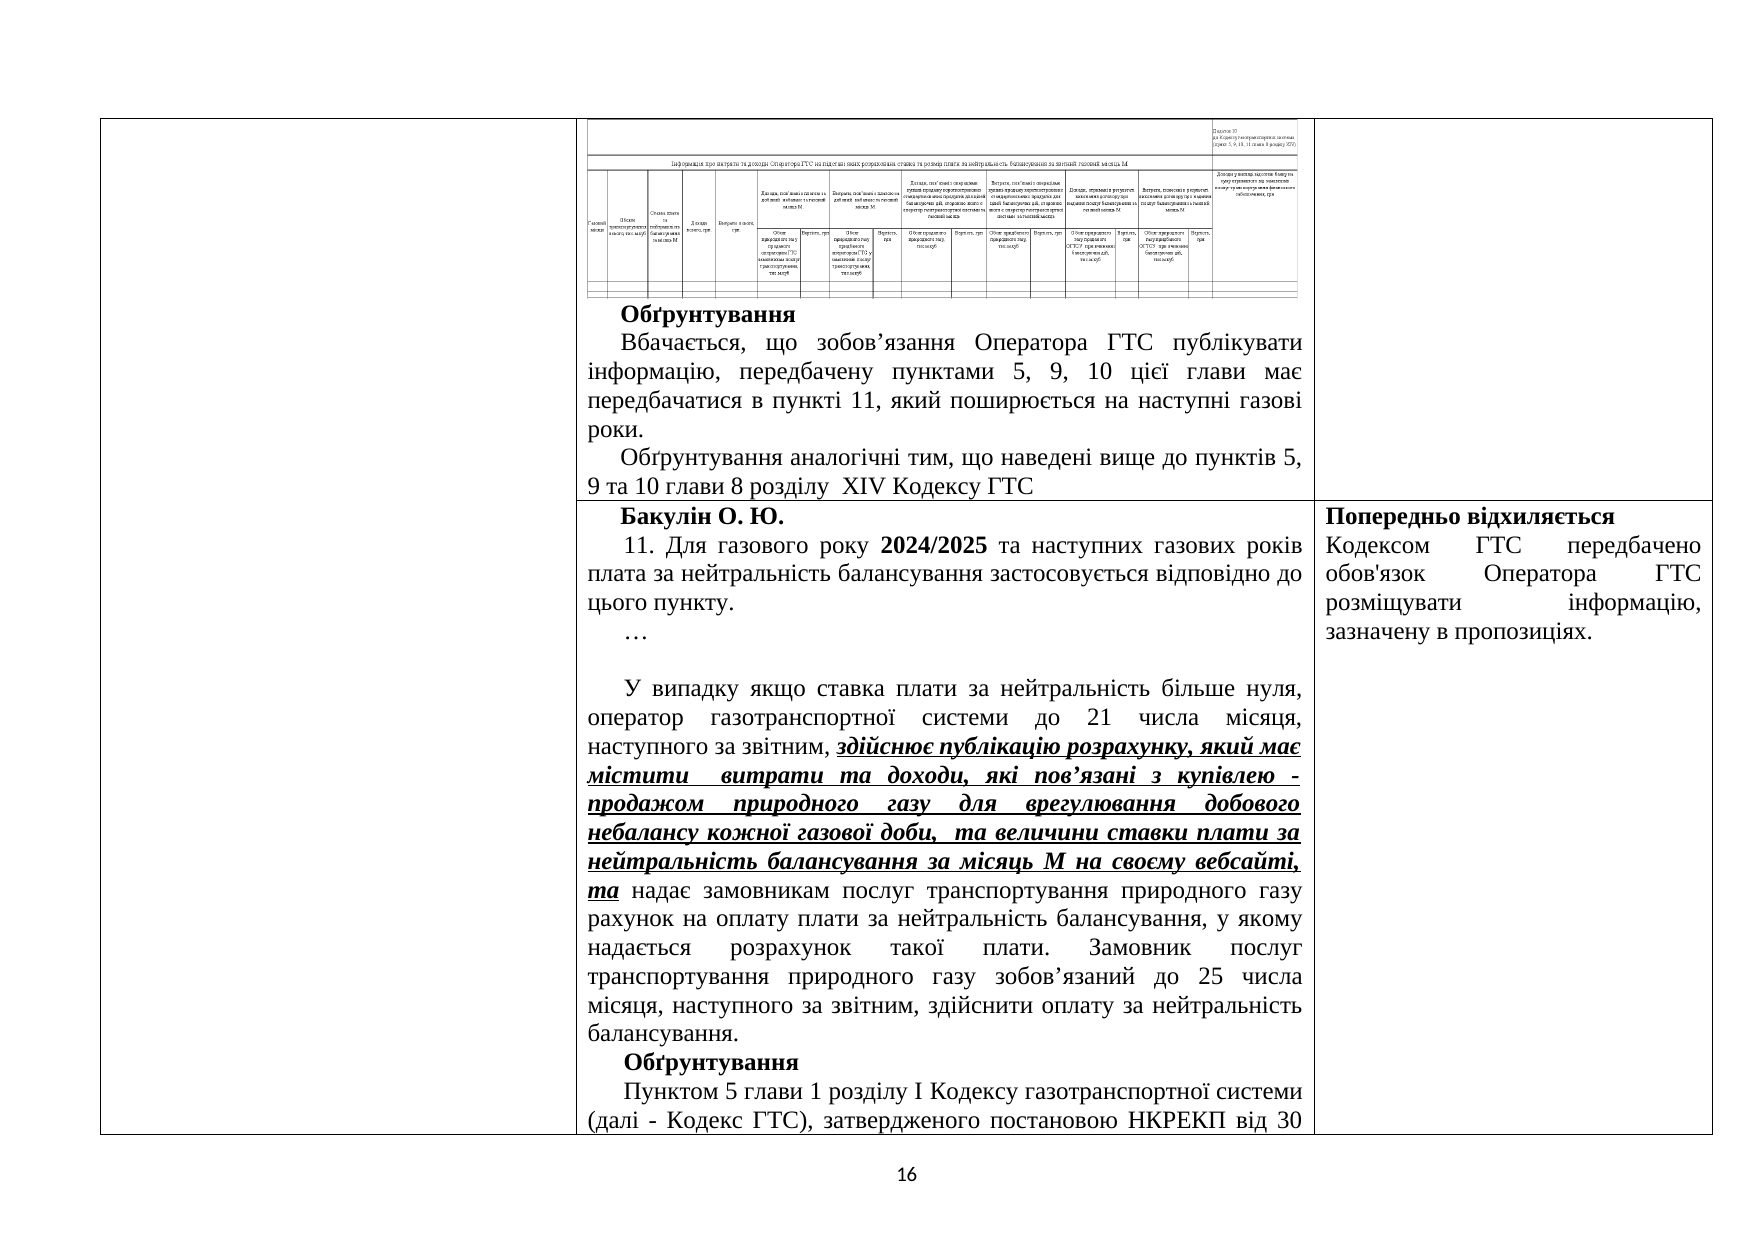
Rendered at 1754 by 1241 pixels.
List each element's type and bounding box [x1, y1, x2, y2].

table_cell [577, 501, 1314, 1133]
picture [587, 119, 1298, 299]
table_cell [577, 119, 1314, 500]
table_cell [1315, 119, 1712, 500]
table_cell [1315, 501, 1712, 1133]
table_cell [101, 119, 576, 1133]
